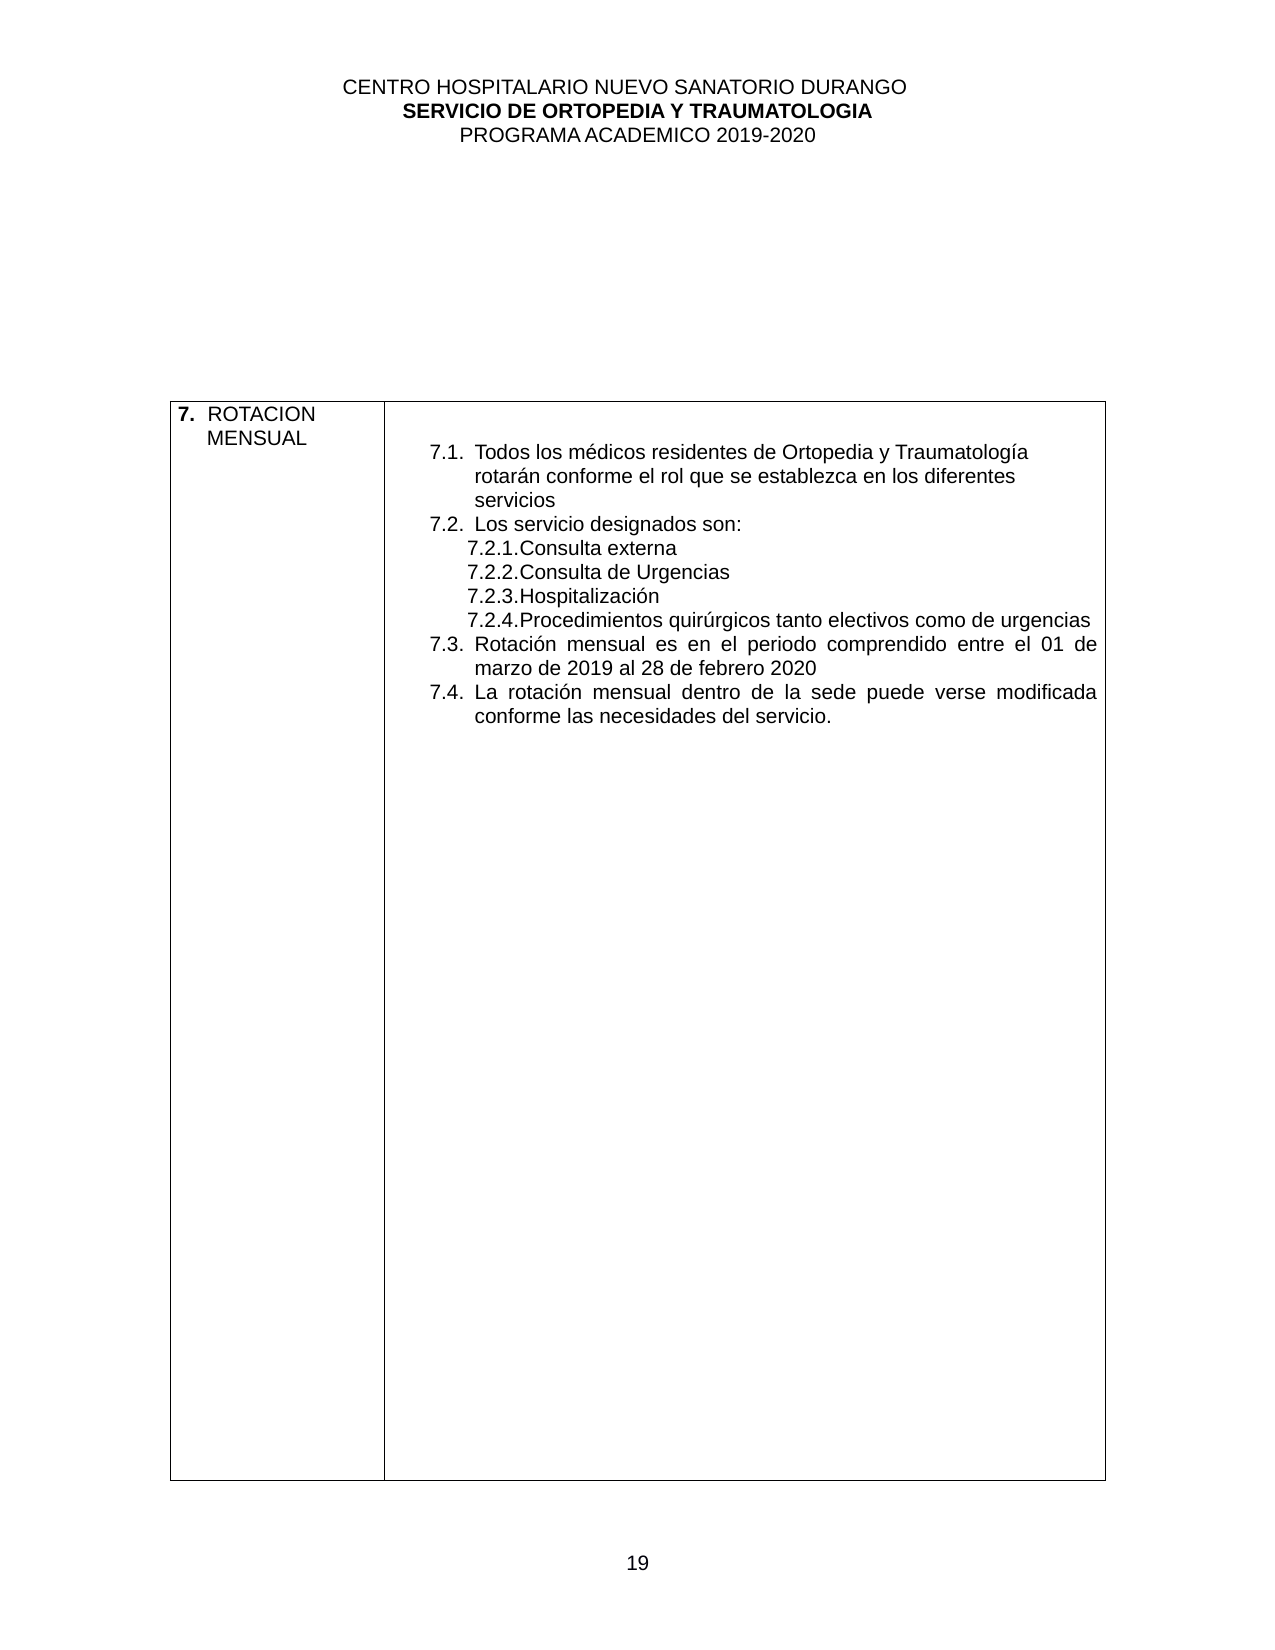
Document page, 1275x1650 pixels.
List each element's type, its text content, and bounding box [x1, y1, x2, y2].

table_header ROTACION MENSUAL [171, 402, 384, 1480]
table_header Todos los médicos residentes de Ortopedia y Traumatología rotarán conforme el rol que se establezca en los diferentes servicios Los servicio designados son: Consulta externa Consulta de Urgencias Hospitalización Procedimientos quirúrgicos tanto electivos como de urgencias Rotación mensual es en el periodo comprendido entre el 01 de marzo de 2019 al 28 de febrero 2020 La rotación mensual dentro de la sede puede verse modificada conforme las necesidades del servicio. [385, 402, 1105, 1480]
